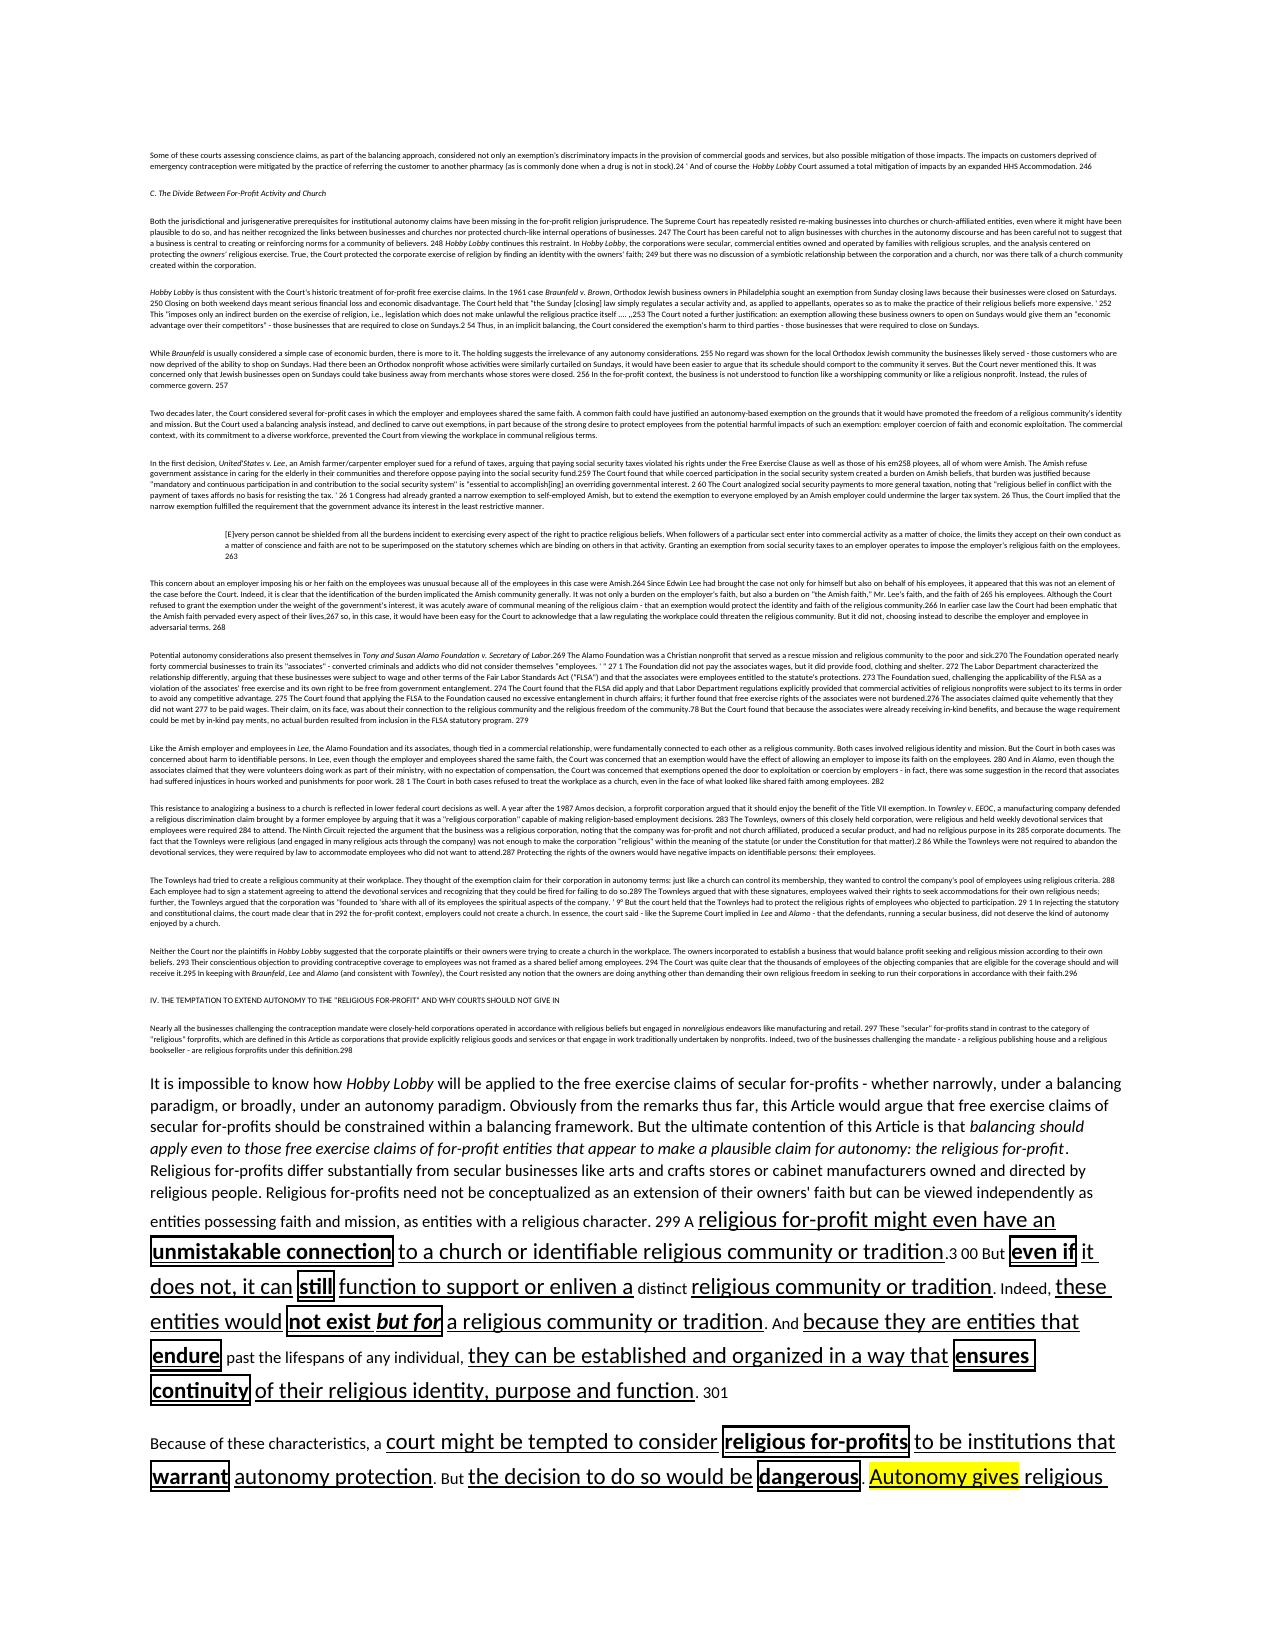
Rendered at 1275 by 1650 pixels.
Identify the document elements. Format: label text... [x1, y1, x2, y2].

text It is impossible to know how Hobby Lobby will be applied to the free exercise claims of secular for-profits - whether narrowly, under a balancing paradigm, or broadly, under an autonomy paradigm. Obviously from the remarks thus far, this Article would argue that free exercise claims of secular for-profits should be constrained within a balancing framework. But the ultimate contention of this Article is that balancing should apply even to those free exercise claims of for-profit entities that appear to make a plausible claim for autonomy: the religious for-profit. Religious for-profits differ substantially from secular businesses like arts and crafts stores or cabinet manufacturers owned and directed by religious people. Religious for-profits need not be conceptualized as an extension of their owners' faith but can be viewed independently as entities possessing faith and mission, as entities with a religious character. 299 A religious for-profit might even have an unmistakable connection to a church or identifiable religious community or tradition.3 00 But even if it does not, it can still function to support or enliven a distinct religious community or tradition. Indeed, these entities would not exist but for a religious community or tradition. And because they are entities that endure past the lifespans of any individual, they can be established and organized in a way that ensures continuity of their religious identity, purpose and function. 301 [150, 1073, 1125, 1406]
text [150, 1425, 1125, 1492]
